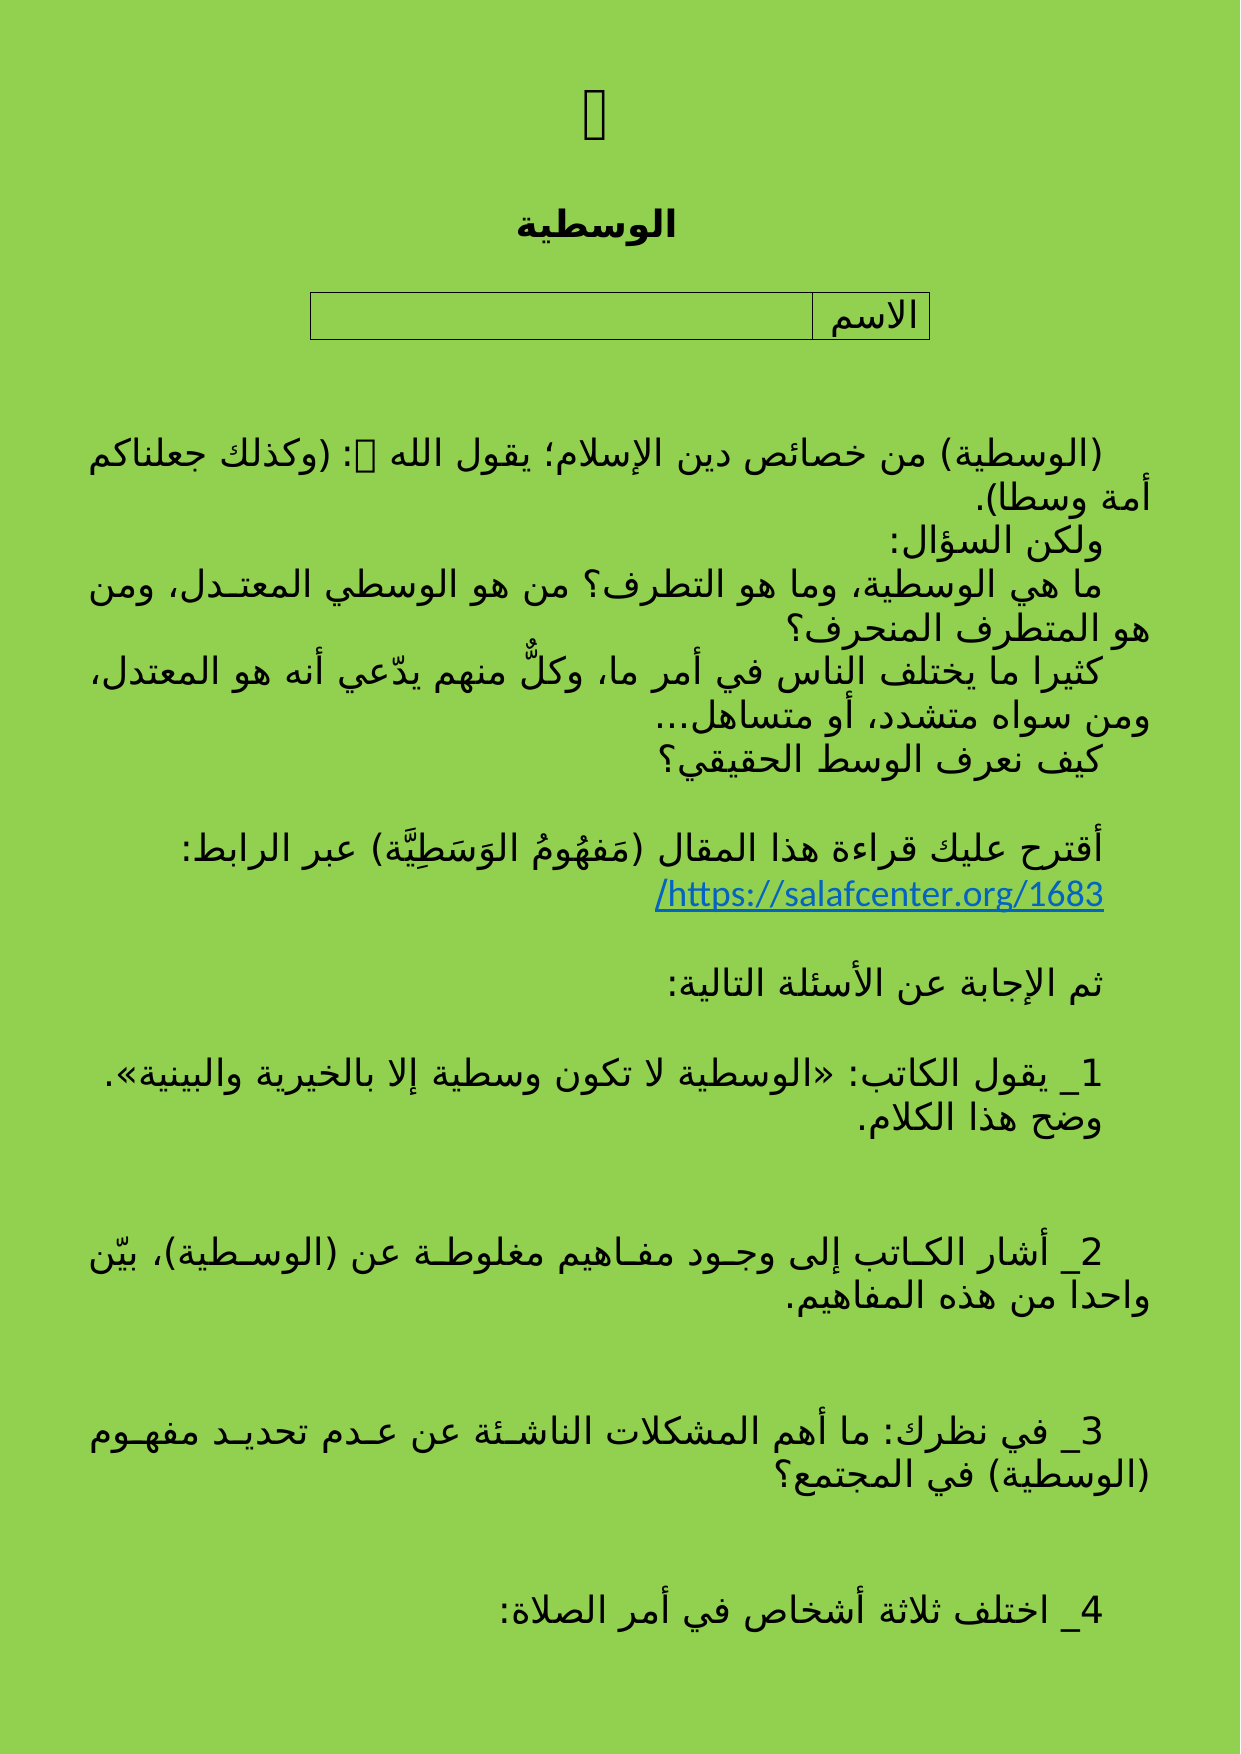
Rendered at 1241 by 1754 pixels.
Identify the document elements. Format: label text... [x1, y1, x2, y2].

text 1_ يقول الكاتب: «الوسطية لا تكون وسطية إلا بالخيرية والبينية». [89, 1052, 1152, 1095]
text أقترح عليك قراءة هذا المقال (مَفهُومُ الوَسَطِيَّة) عبر الرابط: [89, 827, 1152, 870]
text ثم الإجابة عن الأسئلة التالية: [89, 962, 1152, 1006]
text 4_ اختلف ثلاثة أشخاص في أمر الصلاة: [89, 1588, 1152, 1632]
text الوسطية [89, 203, 1152, 246]
table_header [311, 293, 812, 339]
text كيف نعرف الوسط الحقيقي؟ [89, 737, 1152, 781]
text وضح هذا الكلام. [89, 1095, 1152, 1139]
text ولكن السؤال: [89, 519, 1152, 563]
text كثيرا ما يختلف الناس في أمر ما، وكلٌّ منهم يدّعي أنه هو المعتدل، ومن سواه متشدد، أو متساهل... [89, 650, 1152, 737]
text 3_ في نظرك: ما أهم المشكلات الناشئة عن عدم تحديد مفهوم (الوسطية) في المجتمع؟ [89, 1409, 1152, 1497]
text 2_ أشار الكاتب إلى وجود مفاهيم مغلوطة عن (الوسطية)، بيّن واحدا من هذه المفاهيم. [89, 1231, 1152, 1318]
table_header الاسم [813, 293, 929, 339]
text (الوسطية) من خصائص دين الإسلام؛ يقول الله : ﴿وكذلك جعلناكم أمة وسطا﴾. [89, 432, 1152, 519]
text ما هي الوسطية، وما هو التطرف؟ من هو الوسطي المعتدل، ومن هو المتطرف المنحرف؟ [89, 563, 1152, 650]
text https://salafcenter.org/1683/ [89, 870, 1152, 916]
